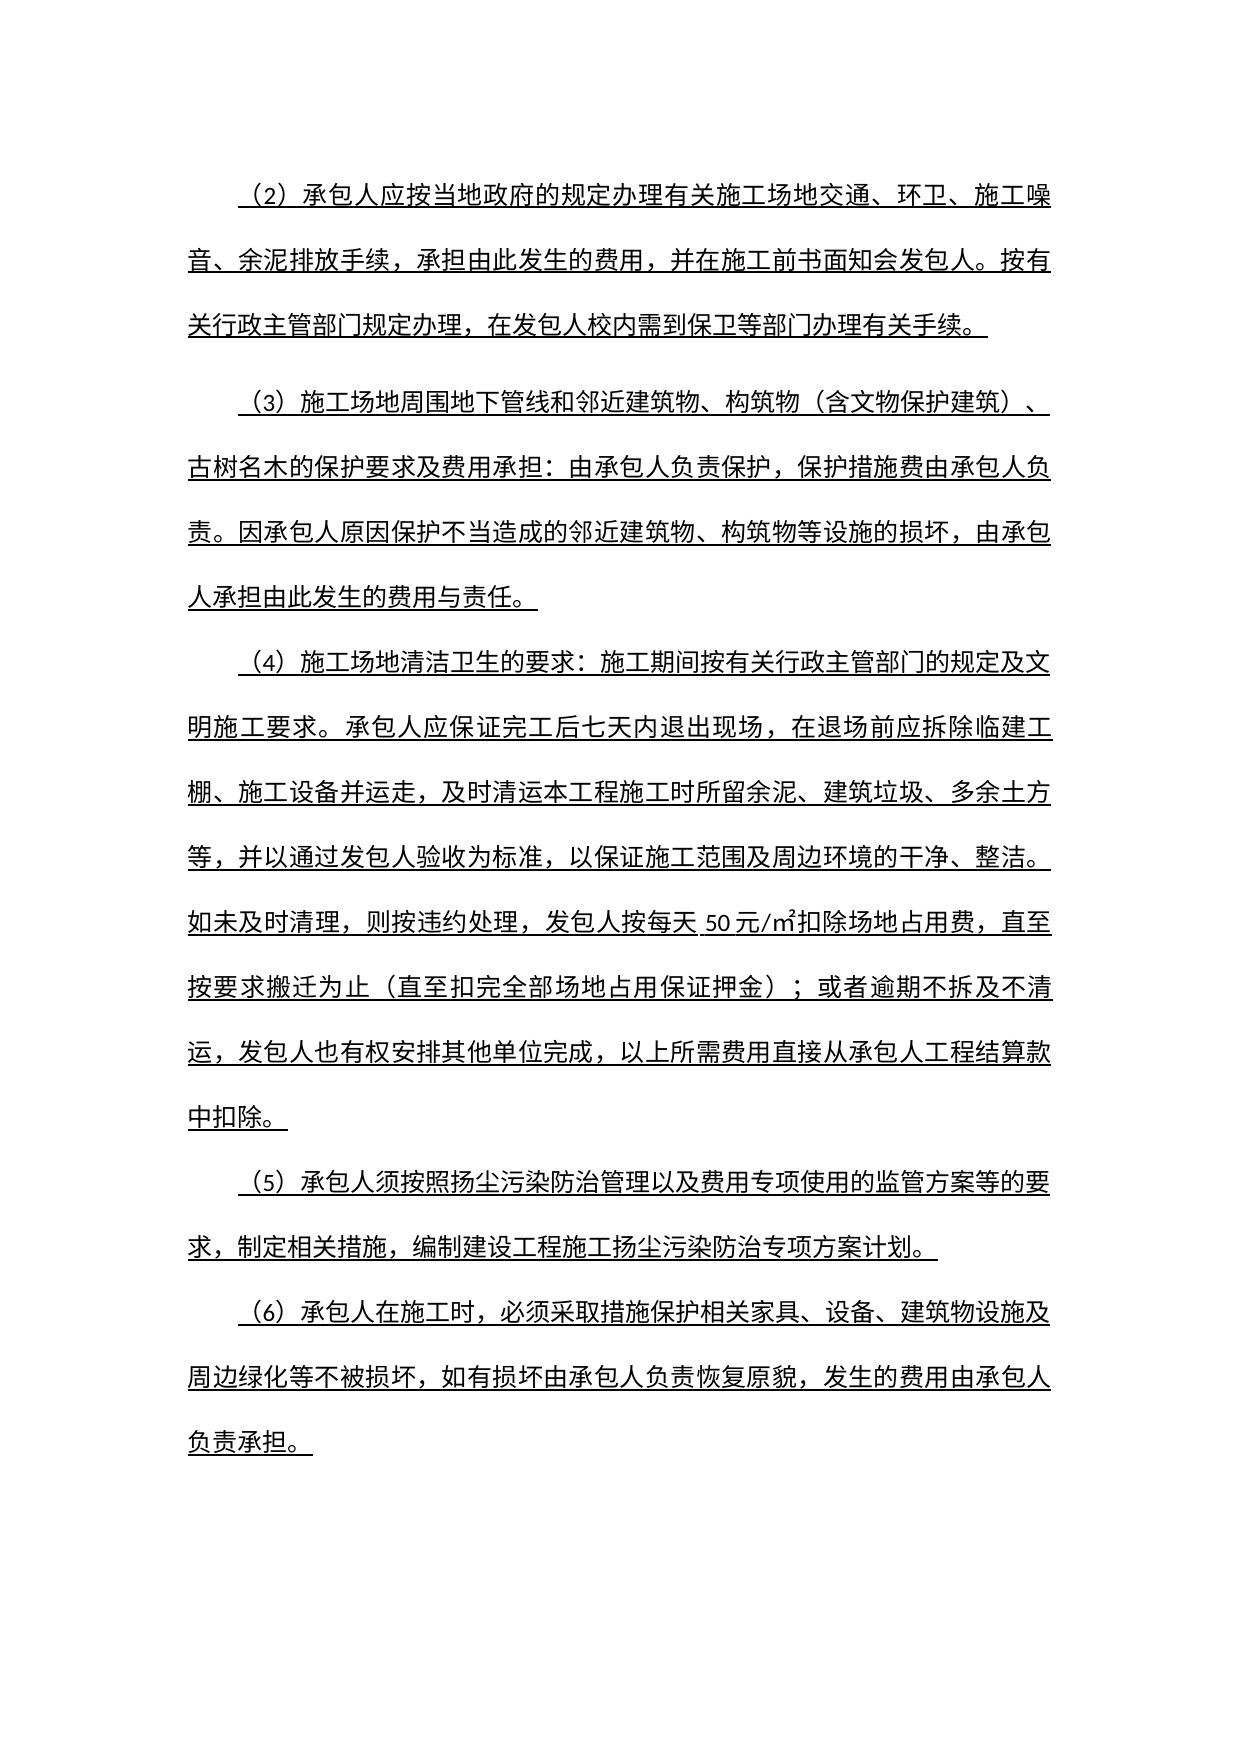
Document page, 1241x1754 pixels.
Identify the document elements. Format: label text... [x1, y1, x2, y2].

text （5）承包人须按照扬尘污染防治管理以及费用专项使用的监管方案等的要求，制定相关措施，编制建设工程施工扬尘污染防治专项方案计划。 [187, 1149, 1053, 1279]
text （2）承包人应按当地政府的规定办理有关施工场地交通、环卫、施工噪音、余泥排放手续，承担由此发生的费用，并在施工前书面知会发包人。按有关行政主管部门规定办理，在发包人校内需到保卫等部门办理有关手续。 [187, 162, 1053, 357]
text （4）施工场地清洁卫生的要求：施工期间按有关行政主管部门的规定及文明施工要求。承包人应保证完工后七天内退出现场，在退场前应拆除临建工棚、施工设备并运走，及时清运本工程施工时所留余泥、建筑垃圾、多余土方等，并以通过发包人验收为标准，以保证施工范围及周边环境的干净、整洁。如未及时清理，则按违约处理，发包人按每天50元/㎡扣除场地占用费，直至按要求搬迁为止（直至扣完全部场地占用保证押金）；或者逾期不拆及不清运，发包人也有权安排其他单位完成，以上所需费用直接从承包人工程结算款中扣除。 [187, 1000, 1053, 1149]
text （6）承包人在施工时，必须采取措施保护相关家具、设备、建筑物设施及周边绿化等不被损坏，如有损坏由承包人负责恢复原貌，发生的费用由承包人负责承担。 [187, 1279, 1053, 1474]
text （4）施工场地清洁卫生的要求：施工期间按有关行政主管部门的规定及文明施工要求。承包人应保证完工后七天内退出现场，在退场前应拆除临建工棚、施工设备并运走，及时清运本工程施工时所留余泥、建筑垃圾、多余土方等，并以通过发包人验收为标准，以保证施工范围及周边环境的干净、整洁。如未及时清理，则按违约处理，发包人按每天50元/㎡扣除场地占用费，直至按要求搬迁为止（直至扣完全部场地占用保证押金）；或者逾期不拆及不清运，发包人也有权安排其他单位完成，以上所需费用直接从承包人工程结算款中扣除。 [187, 740, 1053, 999]
text （3）施工场地周围地下管线和邻近建筑物、构筑物（含文物保护建筑）、古树名木的保护要求及费用承担：由承包人负责保护，保护措施费由承包人负责。因承包人原因保护不当造成的邻近建筑物、构筑物等设施的损坏，由承包人承担由此发生的费用与责任。 [187, 369, 1053, 629]
text （4）施工场地清洁卫生的要求：施工期间按有关行政主管部门的规定及文明施工要求。承包人应保证完工后七天内退出现场，在退场前应拆除临建工棚、施工设备并运走，及时清运本工程施工时所留余泥、建筑垃圾、多余土方等，并以通过发包人验收为标准，以保证施工范围及周边环境的干净、整洁。如未及时清理，则按违约处理，发包人按每天50元/㎡扣除场地占用费，直至按要求搬迁为止（直至扣完全部场地占用保证押金）；或者逾期不拆及不清运，发包人也有权安排其他单位完成，以上所需费用直接从承包人工程结算款中扣除。 [187, 629, 1053, 739]
